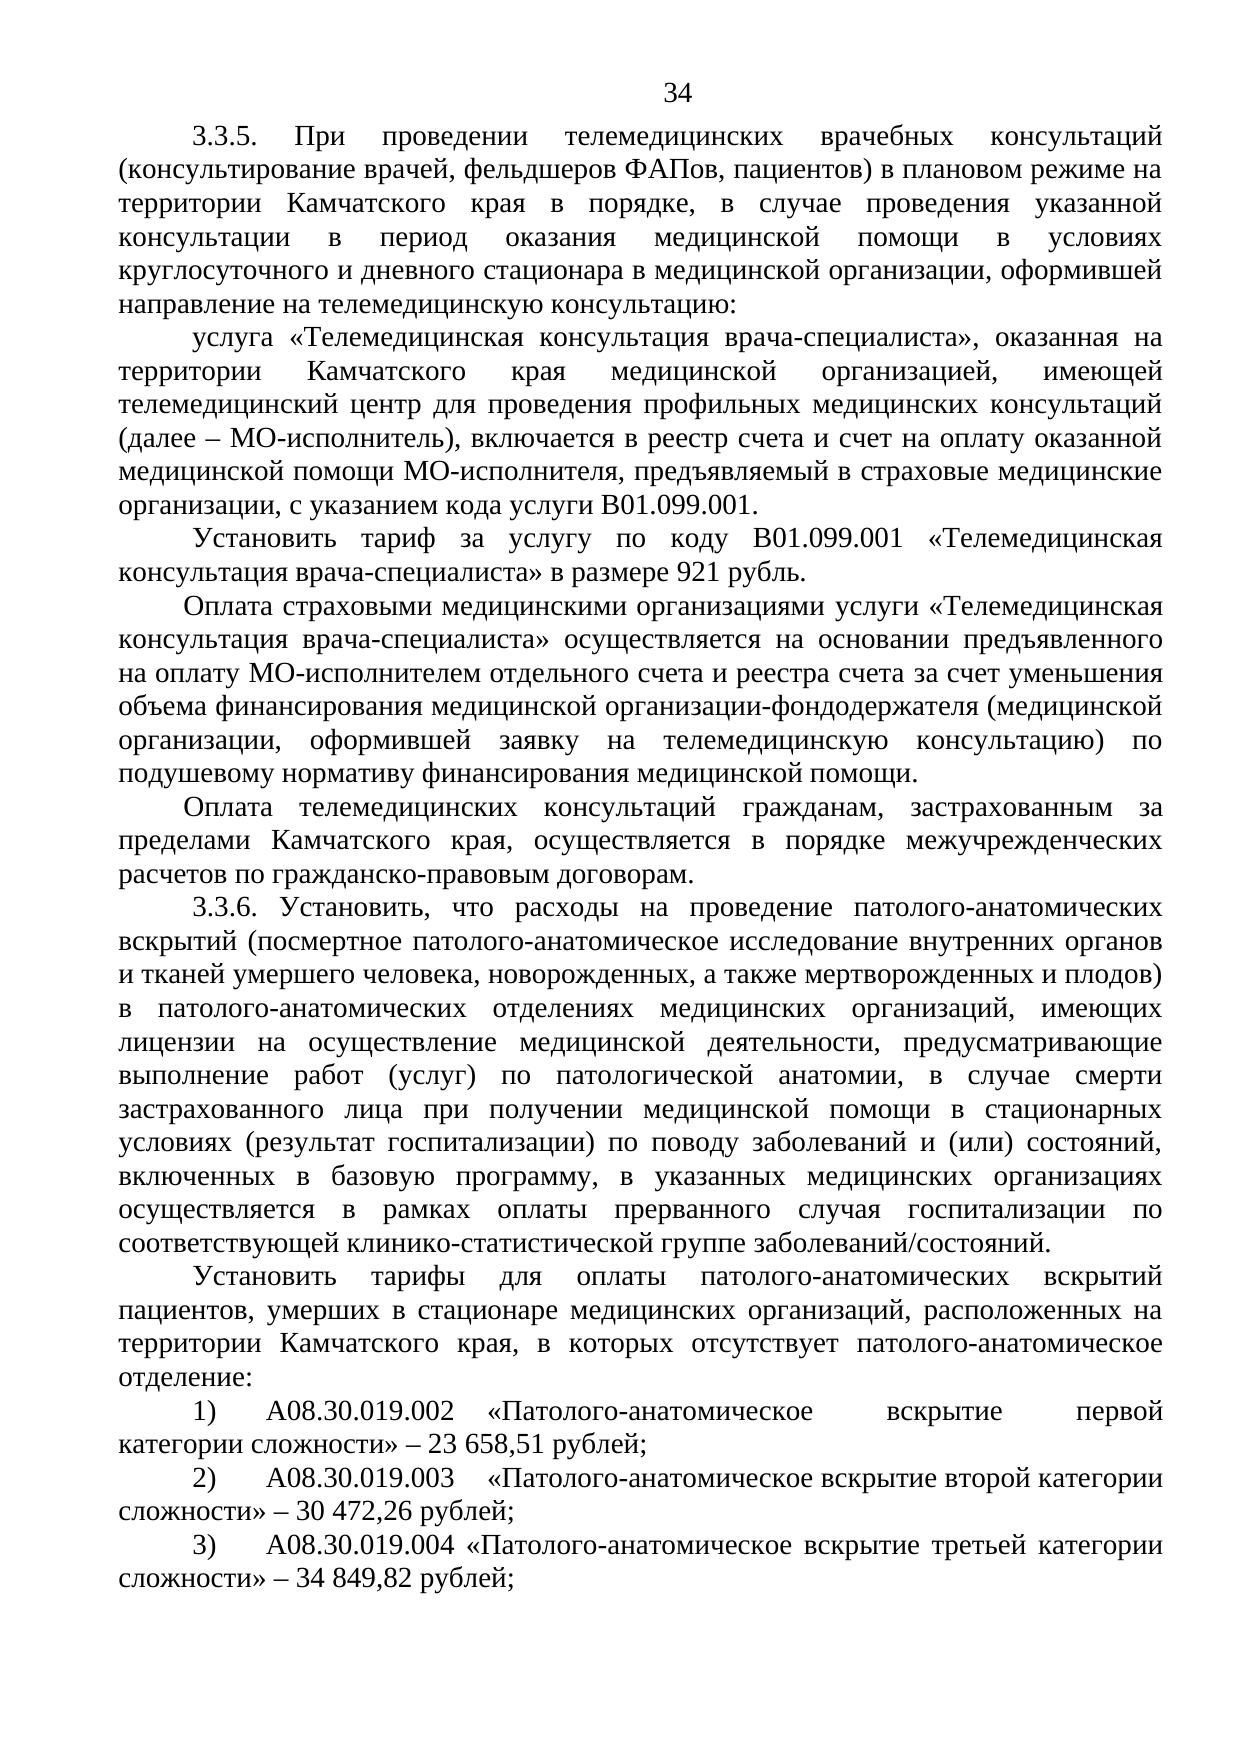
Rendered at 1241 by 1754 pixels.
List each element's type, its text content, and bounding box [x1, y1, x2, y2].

list A08.30.019.002 «Патолого-анатомическое вскрытие первой категории сложности» – 23 658,51 рублей; [118, 1393, 1163, 1460]
list A08.30.019.003 «Патолого-анатомическое вскрытие второй категории сложности» – 30 472,26 рублей; [118, 1460, 1163, 1527]
text услуга «Телемедицинская консультация врача-специалиста», оказанная на территории Камчатского края медицинской организацией, имеющей телемедицинский центр для проведения профильных медицинских консультаций (далее – МО-исполнитель), включается в реестр счета и счет на оплату оказанной медицинской помощи МО-исполнителя, предъявляемый в страховые медицинские организации, с указанием кода услуги В01.099.001. [118, 319, 1163, 521]
text Оплата телемедицинских консультаций гражданам, застрахованным за пределами Камчатского края, осуществляется в порядке межучрежденческих расчетов по гражданско-правовым договорам. [118, 789, 1163, 889]
text Оплата страховыми медицинскими организациями услуги «Телемедицинская консультация врача-специалиста» осуществляется на основании предъявленного на оплату МО-исполнителем отдельного счета и реестра счета за счет уменьшения объема финансирования медицинской организации-фондодержателя (медицинской организации, оформившей заявку на телемедицинскую консультацию) по подушевому нормативу финансирования медицинской помощи. [118, 588, 1163, 789]
list A08.30.019.004 «Патолого-анатомическое вскрытие третьей категории сложности» – 34 849,82 рублей; [118, 1527, 1163, 1594]
text Установить тариф за услугу по коду В01.099.001 «Телемедицинская консультация врача-специалиста» в размере 921 рубль. [118, 521, 1163, 588]
list 3.3.6. Установить, что расходы на проведение патолого-анатомических вскрытий (посмертное патолого-анатомическое исследование внутренних органов и тканей умершего человека, новорожденных, а также мертворожденных и плодов) в патолого-анатомических отделениях медицинских организаций, имеющих лицензии на осуществление медицинской деятельности, предусматривающие выполнение работ (услуг) по патологической анатомии, в случае смерти застрахованного лица при получении медицинской помощи в стационарных условиях (результат госпитализации) по поводу заболеваний и (или) состояний, включенных в базовую программу, в указанных медицинских организациях осуществляется в рамках оплаты прерванного случая госпитализации по соответствующей клинико-статистической группе заболеваний/состояний. [118, 889, 1163, 1258]
text 3.3.5. При проведении телемедицинских врачебных консультаций (консультирование врачей, фельдшеров ФАПов, пациентов) в плановом режиме на территории Камчатского края в порядке, в случае проведения указанной консультации в период оказания медицинской помощи в условиях круглосуточного и дневного стационара в медицинской организации, оформившей направление на телемедицинскую консультацию: [118, 118, 1163, 319]
list Установить тарифы для оплаты патолого-анатомических вскрытий пациентов, умерших в стационаре медицинских организаций, расположенных на территории Камчатского края, в которых отсутствует патолого-анатомическое отделение: [118, 1258, 1163, 1393]
